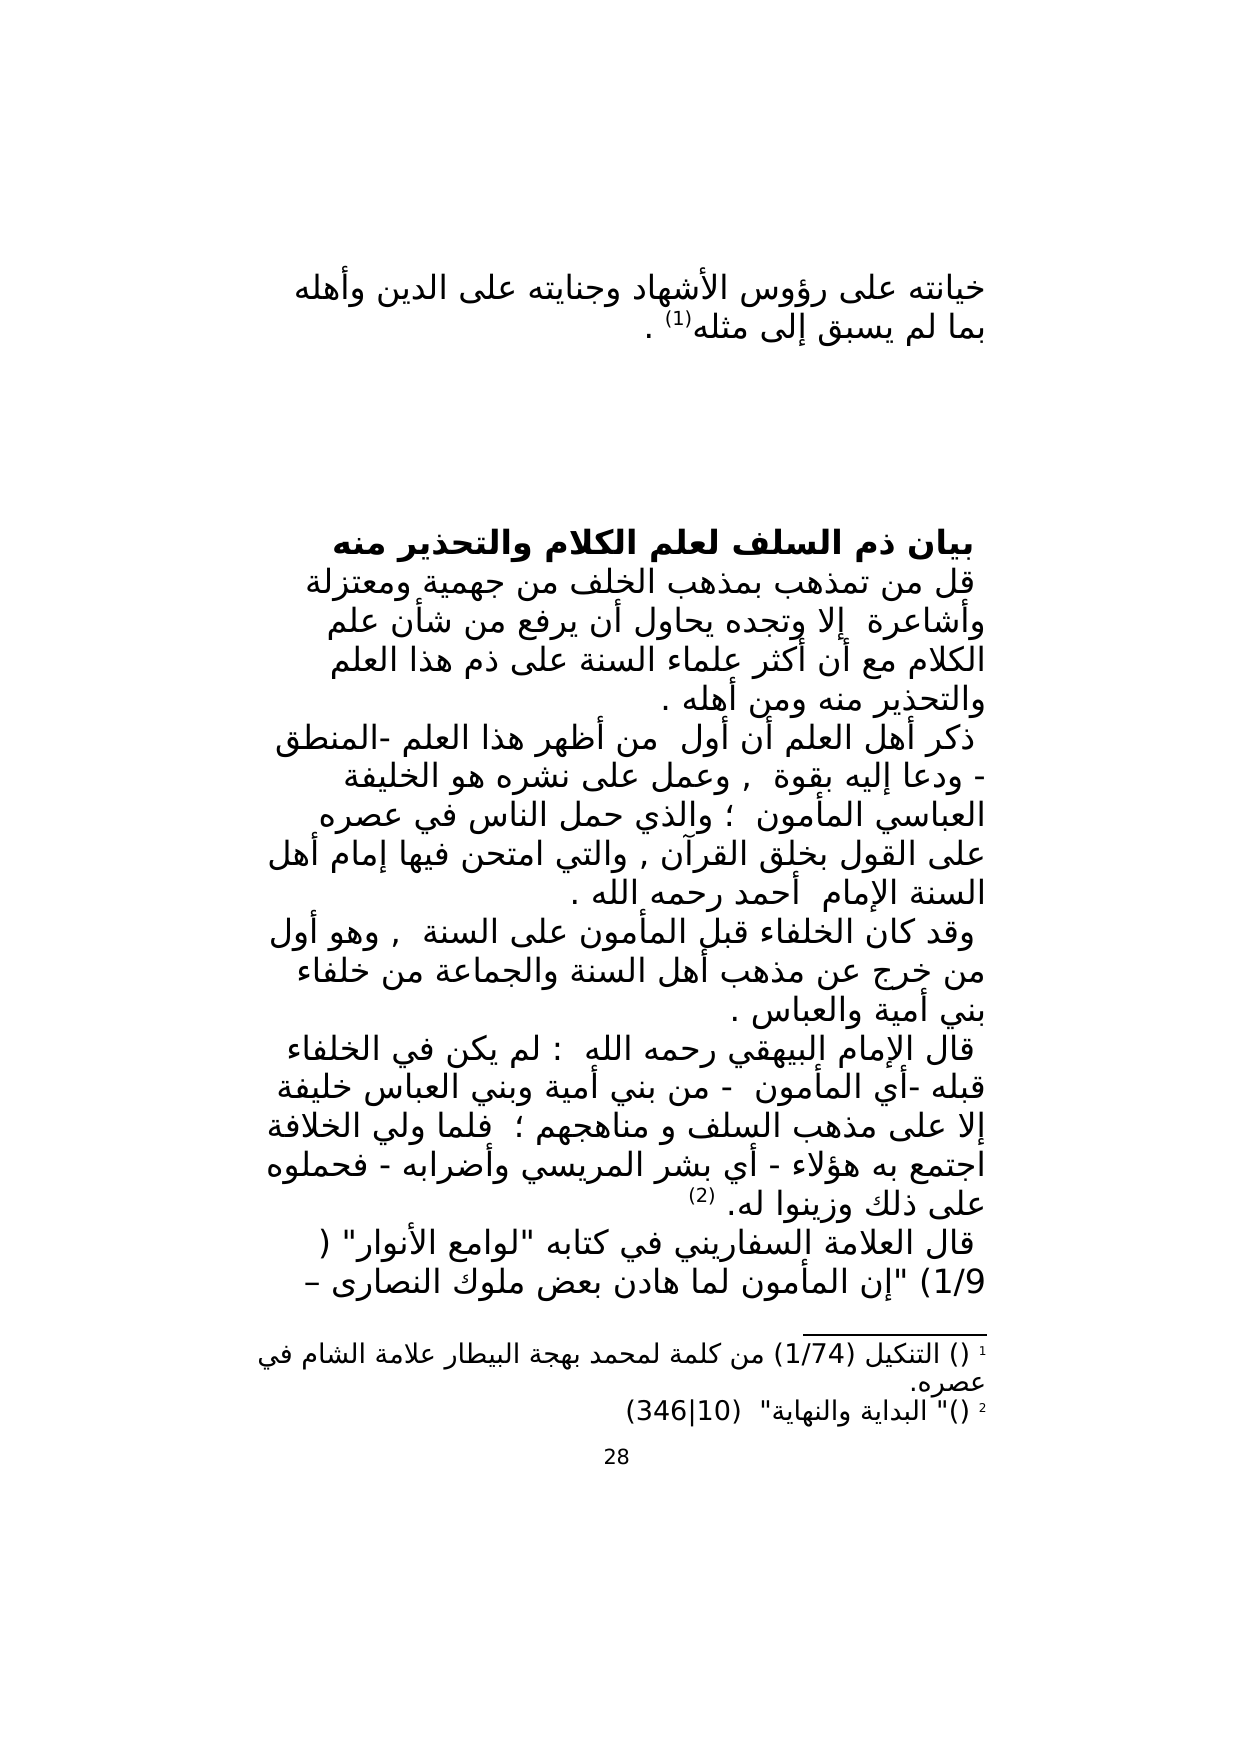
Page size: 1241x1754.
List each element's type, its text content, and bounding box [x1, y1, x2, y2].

text بيان ذم السلف لعلم الكلام والتحذير منه [254, 524, 986, 563]
text قال الإمام البيهقي رحمه الله : لم يكن في الخلفاء قبله -أي المأمون - من بني أمية وبني العباس خليفة إلا على مذهب السلف و مناهجهم ؛ فلما ولي الخلافة اجتمع به هؤلاء - أي بشر المريسي وأضرابه - فحملوه على ذلك وزينوا له. () [254, 1029, 986, 1223]
text قل من تمذهب بمذهب الخلف من جهمية ومعتزلة وأشاعرة إلا وتجده يحاول أن يرفع من شأن علم الكلام مع أن أكثر علماء السنة على ذم هذا العلم والتحذير منه ومن أهله . [254, 563, 986, 718]
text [254, 269, 986, 346]
text ذكر أهل العلم أن أول من أظهر هذا العلم -المنطق - ودعا إليه بقوة , وعمل على نشره هو الخليفة العباسي المأمون ؛ والذي حمل الناس في عصره على القول بخلق القرآن , والتي امتحن فيها إمام أهل السنة الإمام أحمد رحمه الله . [254, 718, 986, 912]
text وقد كان الخلفاء قبل المأمون على السنة , وهو أول من خرج عن مذهب أهل السنة والجماعة من خلفاء بني أمية والعباس . [254, 912, 986, 1029]
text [254, 1223, 986, 1301]
